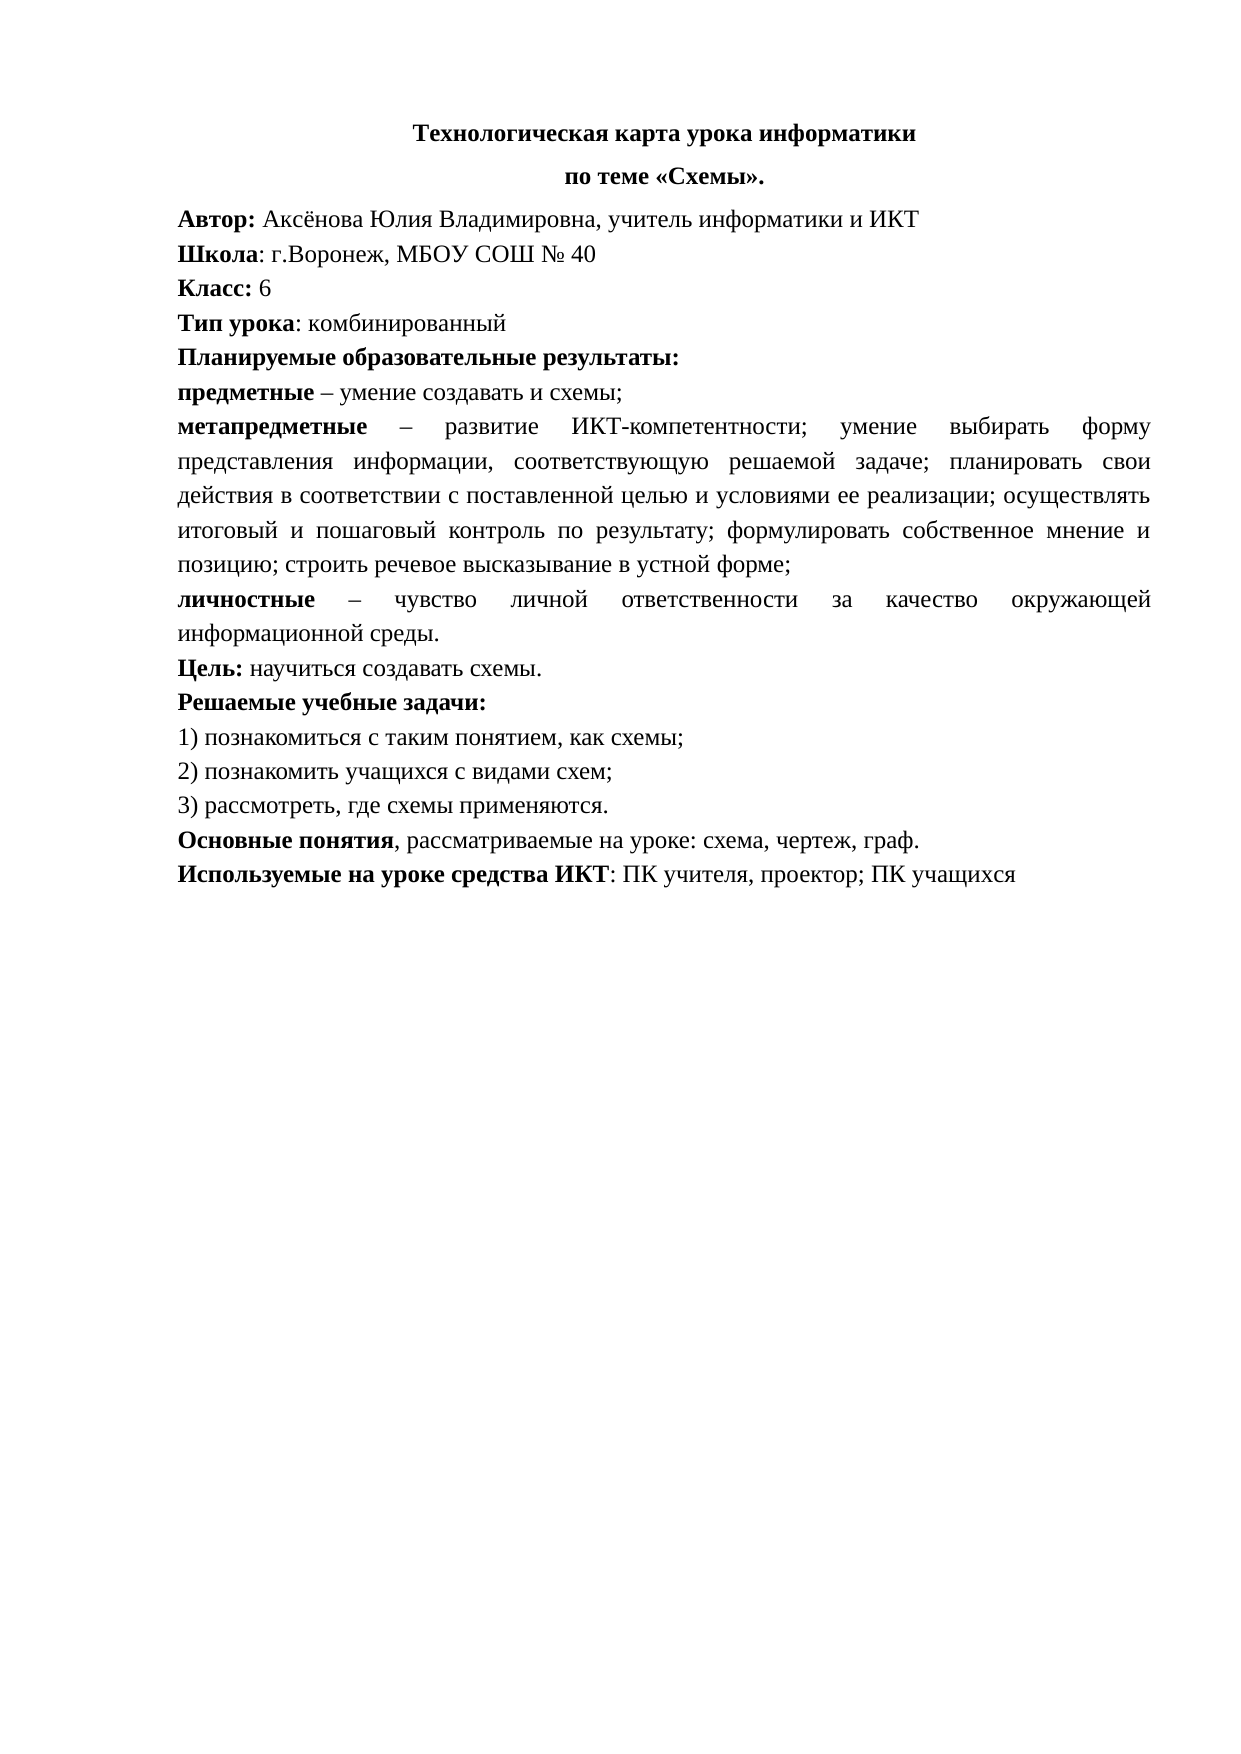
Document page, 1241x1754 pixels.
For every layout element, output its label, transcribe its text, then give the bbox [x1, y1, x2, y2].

text личностные – чувство личной ответственности за качество окружающей информационной среды. [177, 584, 1152, 647]
text по теме «Схемы». [177, 161, 1152, 190]
text Тип урока: комбинированный [177, 308, 1152, 337]
text 3) рассмотреть, где схемы применяются. [177, 791, 1152, 819]
text 1) познакомиться с таким понятием, как схемы; [177, 722, 1152, 750]
text Используемые на уроке средства ИКТ: ПК учителя, проектор; ПК учащихся [177, 859, 1152, 888]
text предметные – умение создавать и схемы; [177, 377, 1152, 406]
text Автор: Аксёнова Юлия Владимировна, учитель информатики и ИКТ [177, 204, 1152, 233]
text Решаемые учебные задачи: [177, 687, 1152, 716]
text Планируемые образовательные результаты: [177, 342, 1152, 371]
text метапредметные – развитие ИКТ-компетентности; умение выбирать форму представления информации, соответствующую решаемой задаче; планировать свои действия в соответствии с поставленной целью и условиями ее реализации; осуществлять итоговый и пошаговый контроль по результату; формулировать собственное мнение и позицию; строить речевое высказывание в устной форме; [177, 411, 1152, 578]
text Технологическая карта урока информатики [177, 118, 1152, 147]
text Основные понятия, рассматриваемые на уроке: схема, чертеж, граф. [177, 825, 1152, 854]
text 2) познакомить учащихся с видами схем; [177, 756, 1152, 785]
text Школа: г.Воронеж, МБОУ СОШ № 40 [177, 239, 1152, 268]
text Цель: научиться создавать схемы. [177, 653, 1152, 681]
text Класс: 6 [177, 273, 1152, 302]
